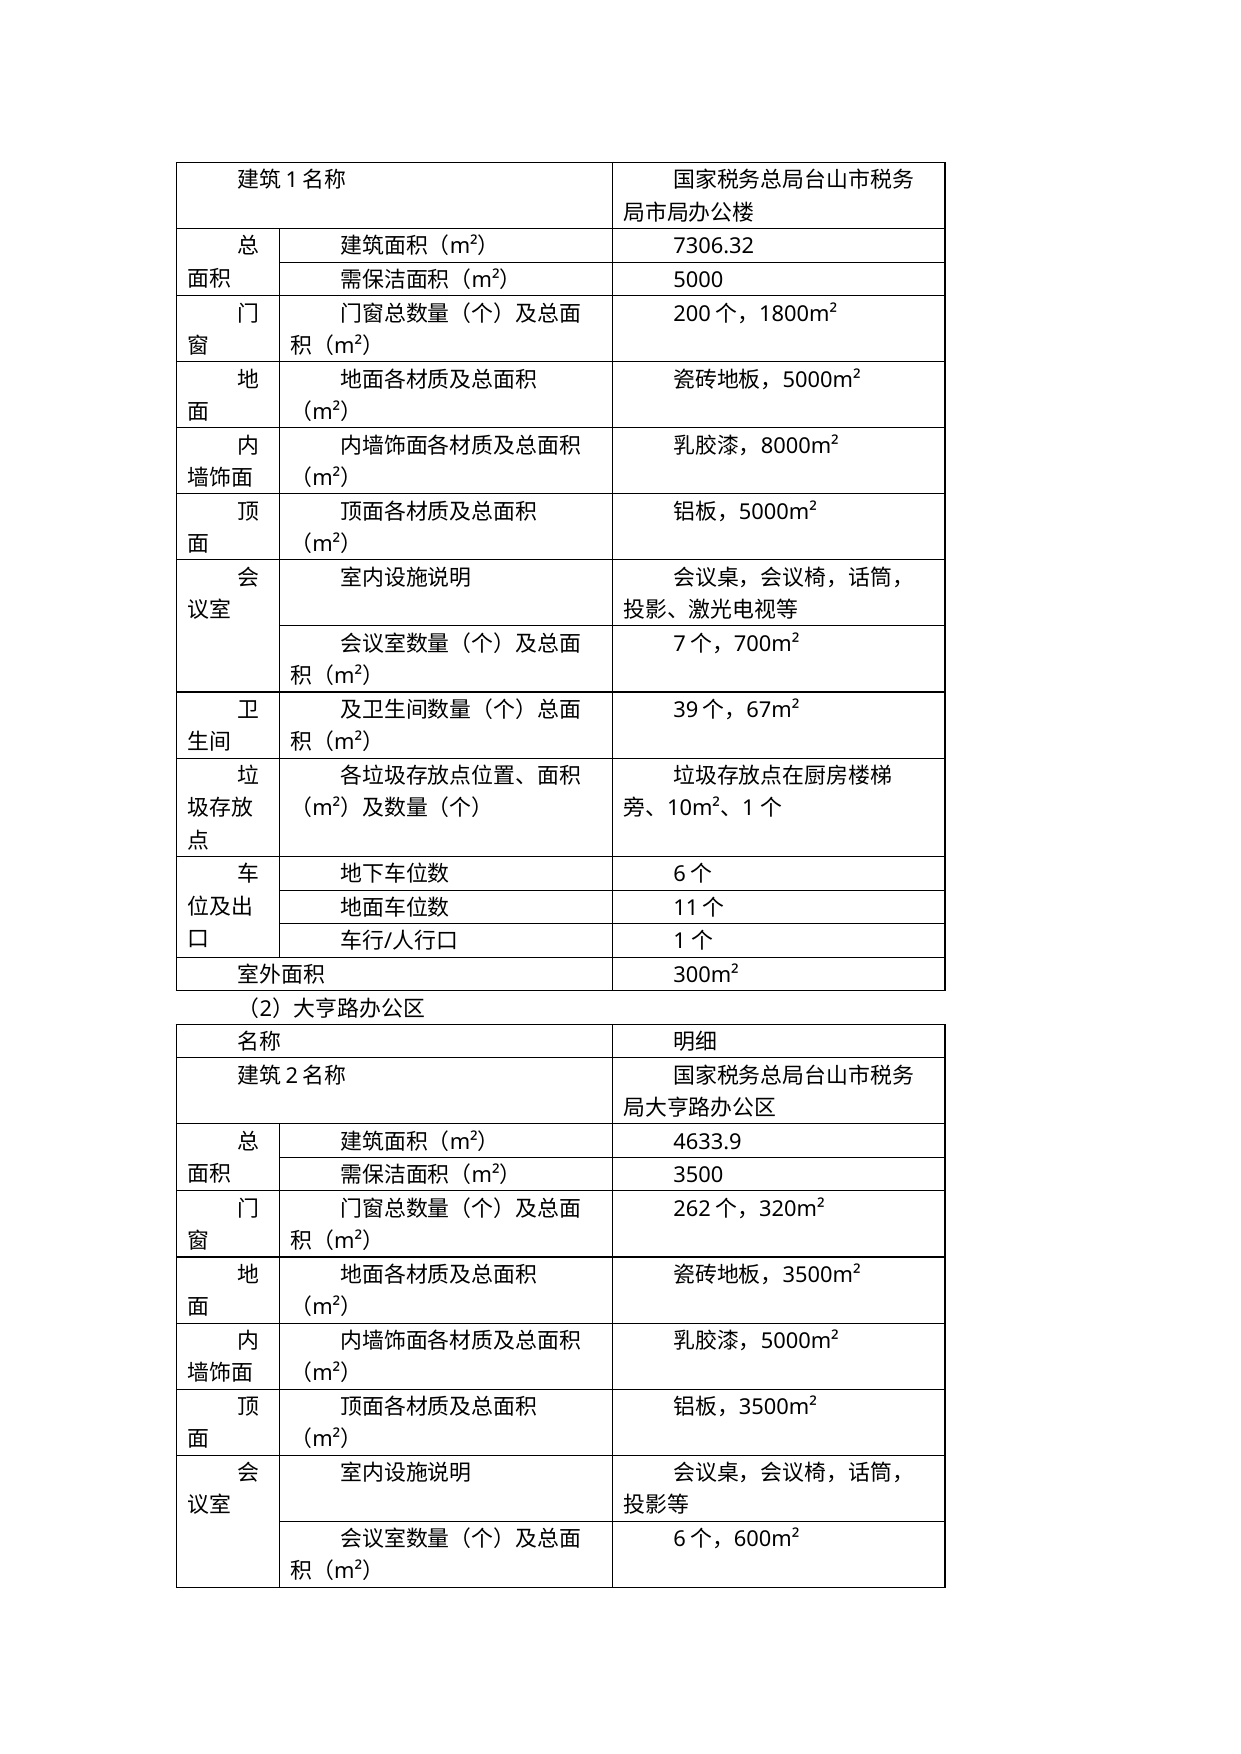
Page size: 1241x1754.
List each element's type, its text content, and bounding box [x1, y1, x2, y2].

table_cell 顶面 [177, 1390, 279, 1454]
table_cell 国家税务总局台山市税务局市局办公楼 [613, 163, 944, 228]
table_cell 垃圾存放点 [177, 759, 279, 856]
table_header 名称 [177, 1025, 612, 1057]
table_cell 地面 [177, 1258, 279, 1322]
table_cell 地面各材质及总面积（m²） [280, 1258, 612, 1322]
table_cell 会议桌，会议椅，话筒，投影等 [613, 1456, 944, 1521]
text （2）大亨路办公区 [187, 991, 1053, 1024]
table_cell 乳胶漆，5000m² [613, 1324, 944, 1388]
table_cell 车位及出口 [177, 857, 279, 957]
table_cell 卫生间 [177, 693, 279, 757]
table_cell 需保洁面积（m²） [280, 1158, 612, 1190]
table_cell 及卫生间数量（个）总面积（m²） [280, 693, 612, 757]
table_cell 7306.32 [613, 229, 944, 262]
table_cell 乳胶漆，8000m² [613, 428, 944, 493]
table_cell 瓷砖地板，5000m² [613, 362, 944, 427]
table_cell 内墙饰面 [177, 1324, 279, 1388]
table_cell 建筑1名称 [177, 163, 612, 228]
table_cell 7个，700m² [613, 626, 944, 691]
table_cell 会议室数量（个）及总面积（m²） [280, 626, 612, 691]
table_cell 1 个 [613, 924, 944, 957]
table_cell 4633.9 [613, 1124, 944, 1157]
table_cell 瓷砖地板，3500m² [613, 1258, 944, 1322]
table_cell 会议桌，会议椅，话筒，投影、激光电视等 [613, 560, 944, 625]
table_cell 地面各材质及总面积（m²） [280, 362, 612, 427]
table_cell 顶面各材质及总面积（m²） [280, 1390, 612, 1454]
table_cell 门窗总数量（个）及总面积（m²） [280, 296, 612, 361]
table_cell 内墙饰面 [177, 428, 279, 493]
table_cell 室内设施说明 [280, 1456, 612, 1521]
table_cell 地面车位数 [280, 891, 612, 923]
table_cell 门窗 [177, 1191, 279, 1256]
table_cell 6个 [613, 857, 944, 889]
table_cell 3500 [613, 1158, 944, 1190]
table_cell 地下车位数 [280, 857, 612, 889]
table_cell 铝板，5000m² [613, 494, 944, 559]
table_cell 6个，600m² [613, 1522, 944, 1587]
table_cell 内墙饰面各材质及总面积（m²） [280, 1324, 612, 1388]
table_cell 国家税务总局台山市税务局大亨路办公区 [613, 1058, 944, 1123]
table_cell 建筑2名称 [177, 1058, 612, 1123]
table_cell 会议室数量（个）及总面积（m²） [280, 1522, 612, 1587]
table_cell 5000 [613, 263, 944, 295]
table_cell 门窗总数量（个）及总面积（m²） [280, 1191, 612, 1256]
table_cell 300m² [613, 958, 944, 990]
table_cell 车行/人行口 [280, 924, 612, 957]
table_cell 262个，320m² [613, 1191, 944, 1256]
table_cell 总面积 [177, 1124, 279, 1190]
table_cell 门窗 [177, 296, 279, 361]
table_cell 内墙饰面各材质及总面积（m²） [280, 428, 612, 493]
table_cell 会议室 [177, 1456, 279, 1587]
table_cell 顶面 [177, 494, 279, 559]
table_cell 建筑面积（m²） [280, 1124, 612, 1157]
table_cell 需保洁面积（m²） [280, 263, 612, 295]
table_cell 垃圾存放点在厨房楼梯旁、10m²、1 个 [613, 759, 944, 856]
table_cell 会议室 [177, 560, 279, 691]
table_cell 室外面积 [177, 958, 612, 990]
table_cell 建筑面积（m²） [280, 229, 612, 262]
table_cell 地面 [177, 362, 279, 427]
table_cell 顶面各材质及总面积（m²） [280, 494, 612, 559]
table_cell 铝板，3500m² [613, 1390, 944, 1454]
table_cell 室内设施说明 [280, 560, 612, 625]
table_cell 总面积 [177, 229, 279, 295]
table_header 明细 [613, 1025, 944, 1057]
table_cell 11个 [613, 891, 944, 923]
table_cell 39个，67m² [613, 693, 944, 757]
table_cell 各垃圾存放点位置、面积（m²）及数量（个） [280, 759, 612, 856]
table_cell 200个，1800m² [613, 296, 944, 361]
